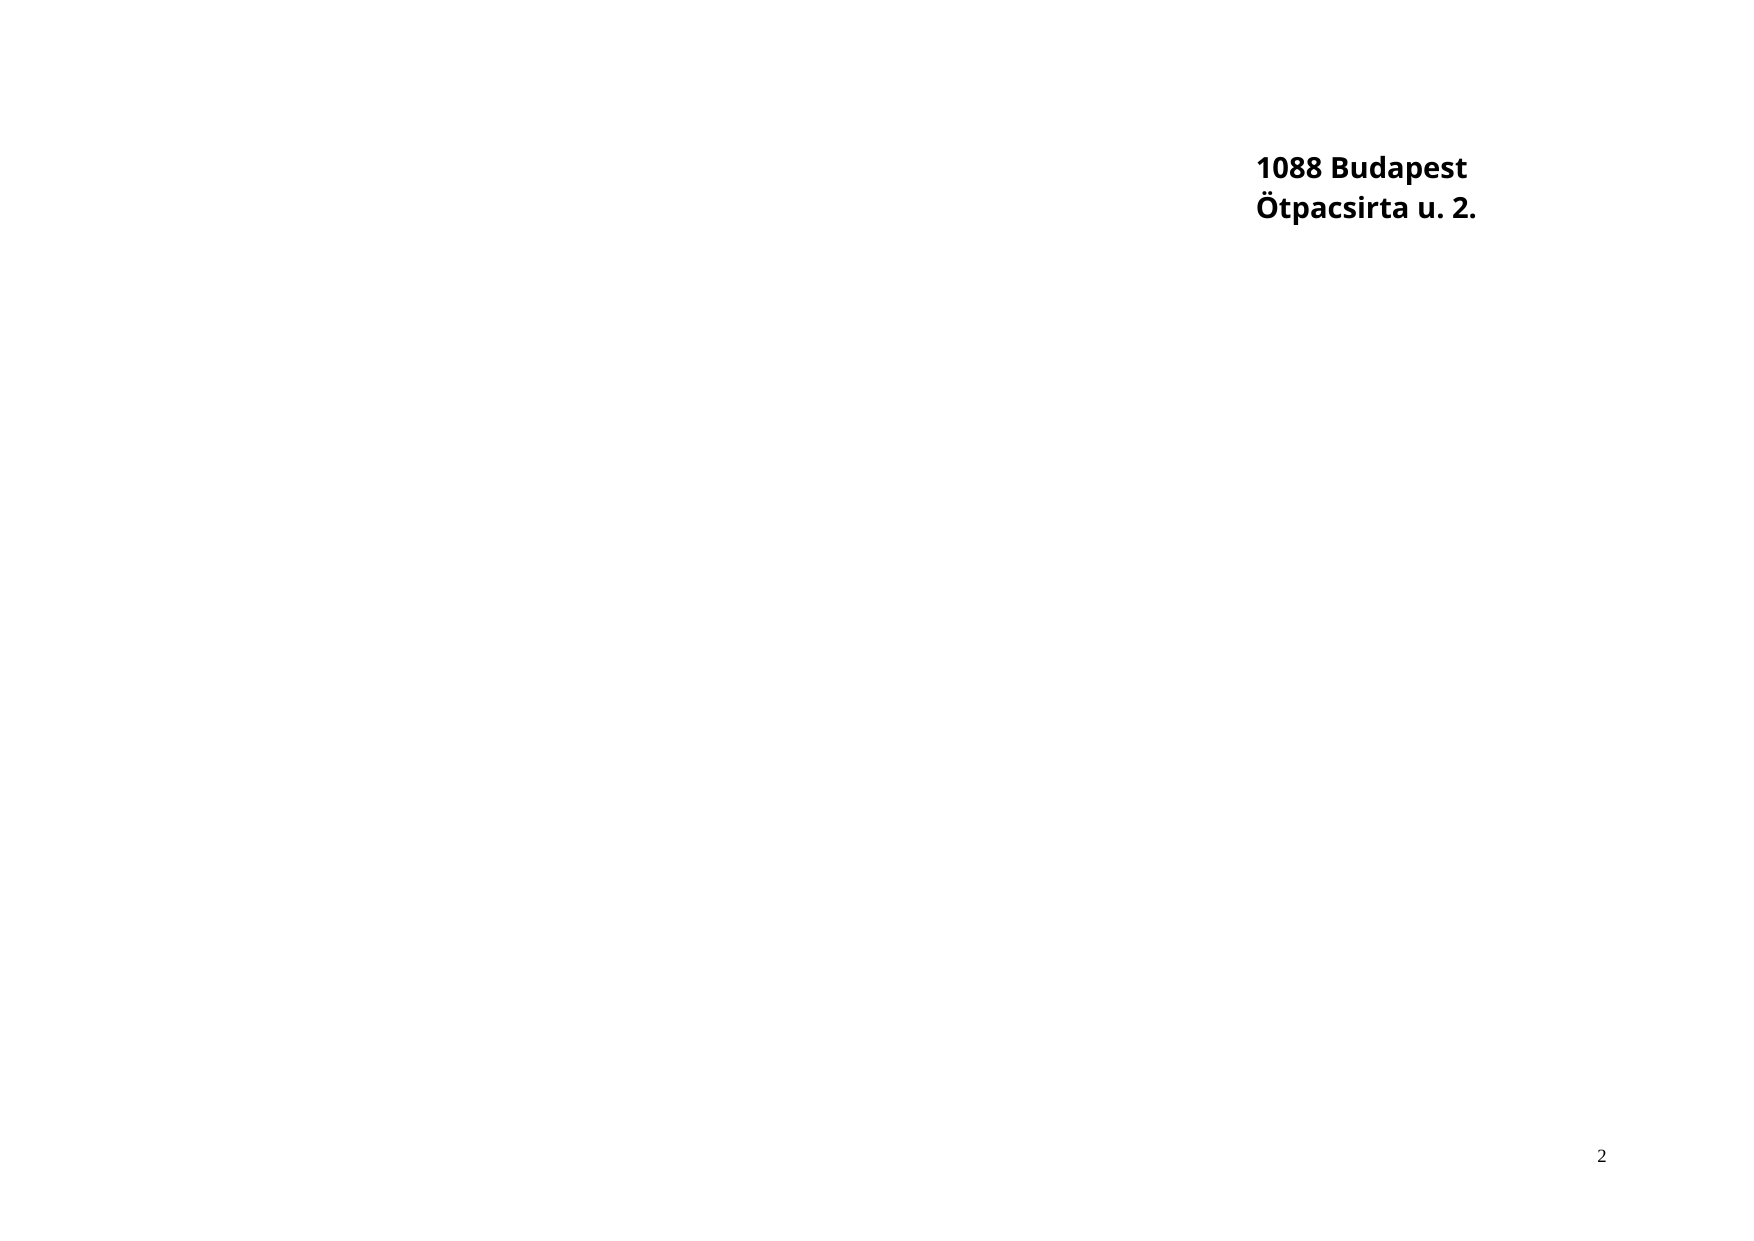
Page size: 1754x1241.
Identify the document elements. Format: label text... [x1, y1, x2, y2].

text Ötpacsirta u. 2. [1182, 187, 1606, 227]
text 1088 Budapest [1182, 148, 1606, 187]
